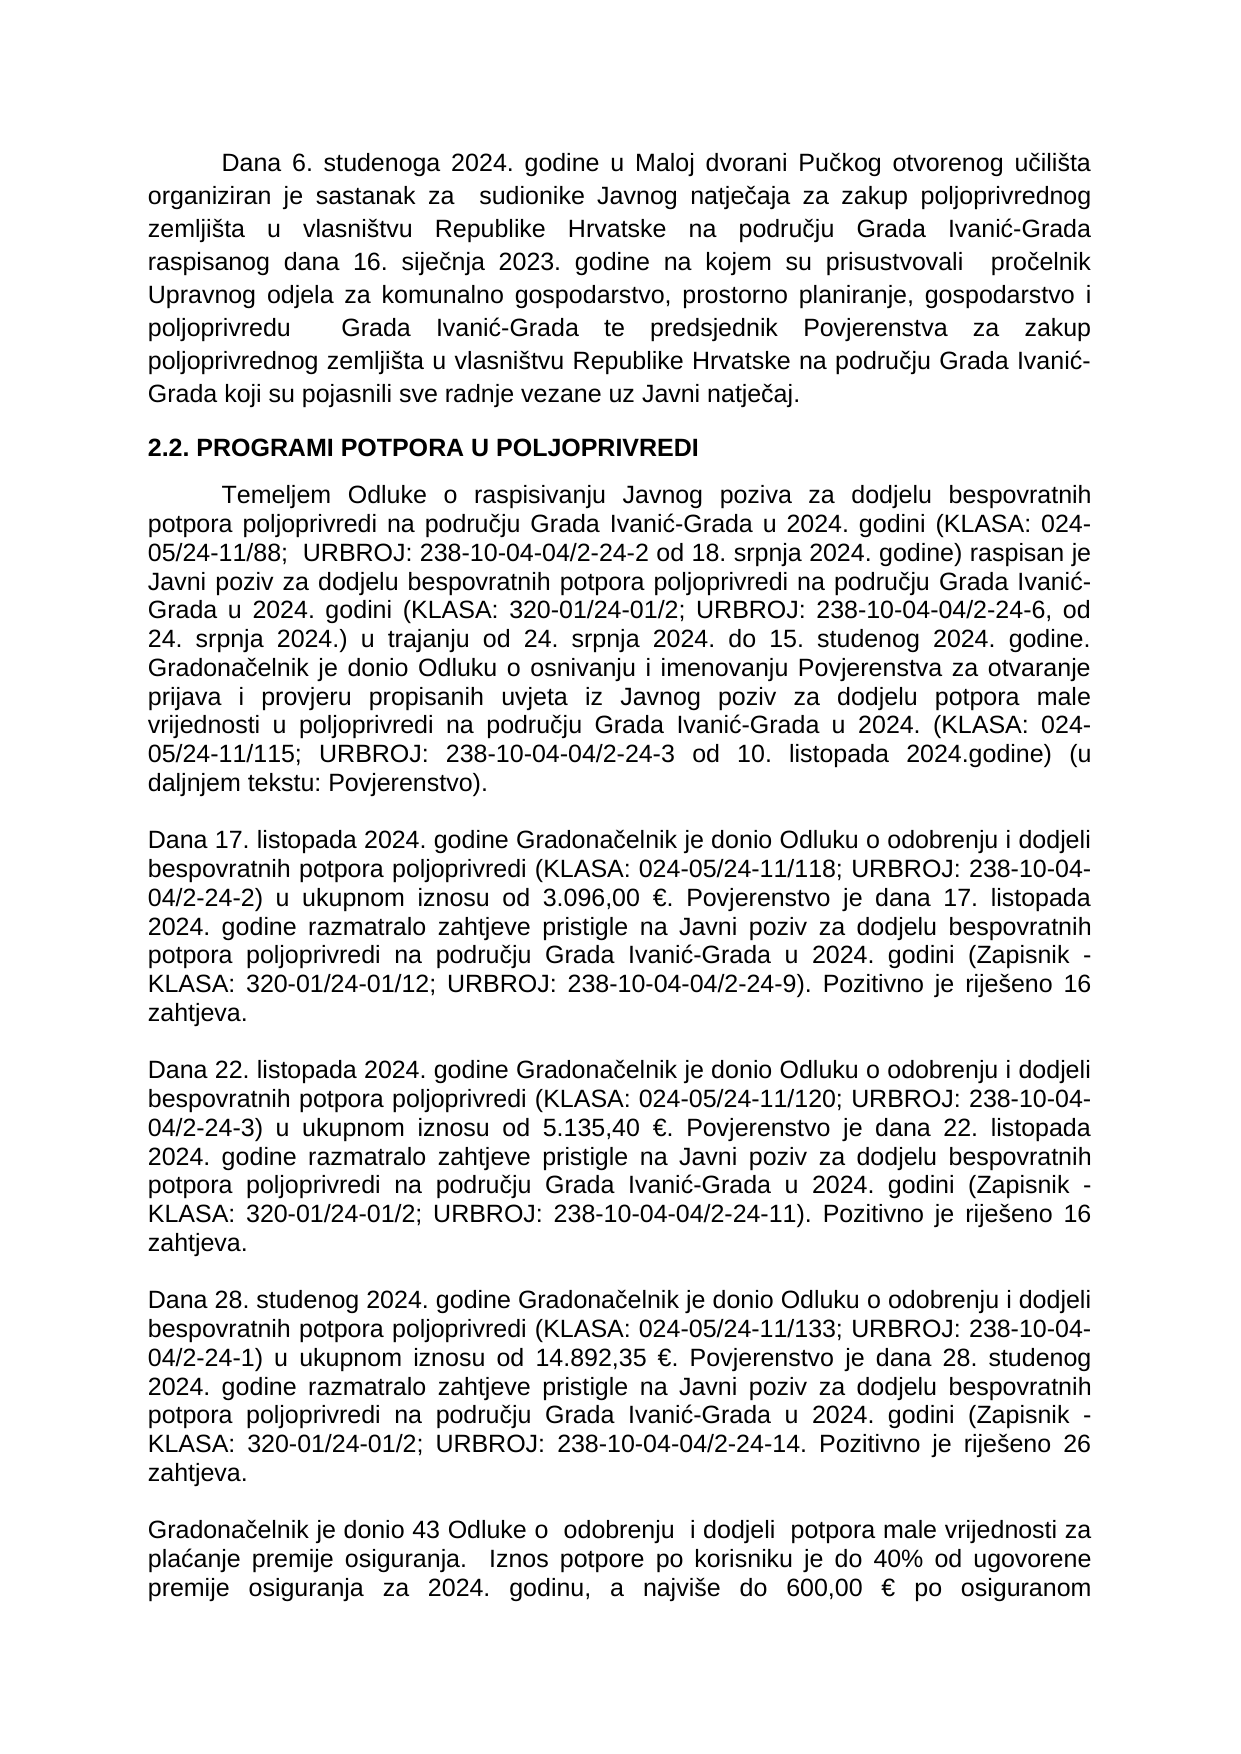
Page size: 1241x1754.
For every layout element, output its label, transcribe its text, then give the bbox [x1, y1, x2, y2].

text Dana 6. studenoga 2024. godine u Maloj dvorani Pučkog otvorenog učilišta organiziran je sastanak za sudionike Javnog natječaja za zakup poljoprivrednog zemljišta u vlasništvu Republike Hrvatske na području Grada Ivanić-Grada raspisanog dana 16. siječnja 2023. godine na kojem su prisustvovali pročelnik Upravnog odjela za komunalno gospodarstvo, prostorno planiranje, gospodarstvo i poljoprivredu Grada Ivanić-Grada te predsjednik Povjerenstva za zakup poljoprivrednog zemljišta u vlasništvu Republike Hrvatske na području Grada Ivanić-Grada koji su pojasnili sve radnje vezane uz Javni natječaj. [148, 148, 1093, 407]
text Dana 17. listopada 2024. godine Gradonačelnik je donio Odluku o odobrenju i dodjeli bespovratnih potpora poljoprivredi (KLASA: 024-05/24-11/118; URBROJ: 238-10-04-04/2-24-2) u ukupnom iznosu od 3.096,00 €. Povjerenstvo je dana 17. listopada 2024. godine razmatralo zahtjeve pristigle na Javni poziv za dodjelu bespovratnih potpora poljoprivredi na području Grada Ivanić-Grada u 2024. godini (Zapisnik - KLASA: 320-01/24-01/12; URBROJ: 238-10-04-04/2-24-9). Pozitivno je riješeno 16 zahtjeva. [148, 825, 1093, 1027]
text Dana 22. listopada 2024. godine Gradonačelnik je donio Odluku o odobrenju i dodjeli bespovratnih potpora poljoprivredi (KLASA: 024-05/24-11/120; URBROJ: 238-10-04-04/2-24-3) u ukupnom iznosu od 5.135,40 €. Povjerenstvo je dana 22. listopada 2024. godine razmatralo zahtjeve pristigle na Javni poziv za dodjelu bespovratnih potpora poljoprivredi na području Grada Ivanić-Grada u 2024. godini (Zapisnik - KLASA: 320-01/24-01/2; URBROJ: 238-10-04-04/2-24-11). Pozitivno je riješeno 16 zahtjeva. [148, 1055, 1093, 1257]
text 2.2. PROGRAMI POTPORA U POLJOPRIVREDI [148, 433, 1093, 461]
text Dana 28. studenog 2024. godine Gradonačelnik je donio Odluku o odobrenju i dodjeli bespovratnih potpora poljoprivredi (KLASA: 024-05/24-11/133; URBROJ: 238-10-04-04/2-24-1) u ukupnom iznosu od 14.892,35 €. Povjerenstvo je dana 28. studenog 2024. godine razmatralo zahtjeve pristigle na Javni poziv za dodjelu bespovratnih potpora poljoprivredi na području Grada Ivanić-Grada u 2024. godini (Zapisnik - KLASA: 320-01/24-01/2; URBROJ: 238-10-04-04/2-24-14. Pozitivno je riješeno 26 zahtjeva. [148, 1285, 1093, 1487]
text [148, 1515, 1093, 1602]
text Temeljem Odluke o raspisivanju Javnog poziva za dodjelu bespovratnih potpora poljoprivredi na području Grada Ivanić-Grada u 2024. godini (KLASA: 024-05/24-11/88; URBROJ: 238-10-04-04/2-24-2 od 18. srpnja 2024. godine) raspisan je Javni poziv za dodjelu bespovratnih potpora poljoprivredi na području Grada Ivanić-Grada u 2024. godini (KLASA: 320-01/24-01/2; URBROJ: 238-10-04-04/2-24-6, od 24. srpnja 2024.) u trajanju od 24. srpnja 2024. do 15. studenog 2024. godine. Gradonačelnik je donio Odluku o osnivanju i imenovanju Povjerenstva za otvaranje prijava i provjeru propisanih uvjeta iz Javnog poziv za dodjelu potpora male vrijednosti u poljoprivredi na području Grada Ivanić-Grada u 2024. (KLASA: 024-05/24-11/115; URBROJ: 238-10-04-04/2-24-3 od 10. listopada 2024.godine) (u daljnjem tekstu: Povjerenstvo). [148, 480, 1093, 797]
